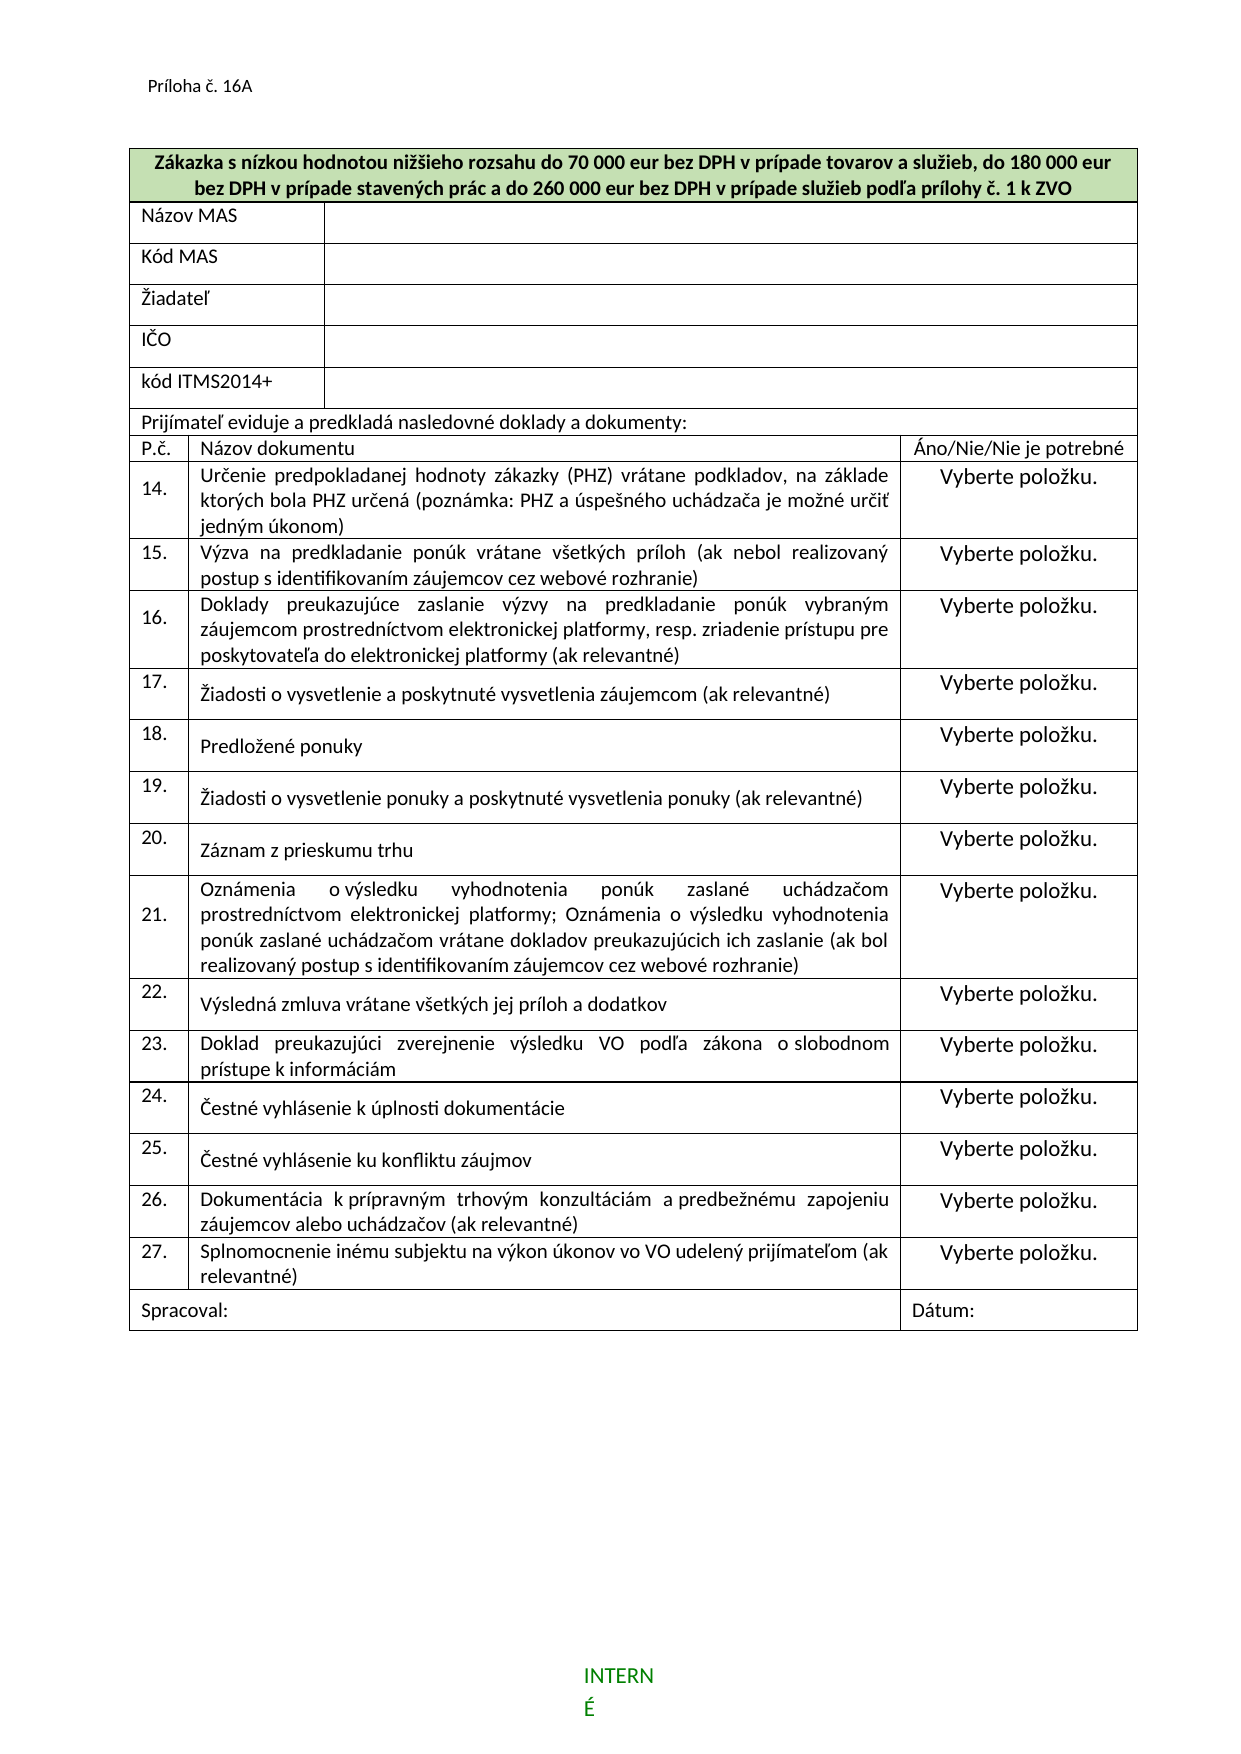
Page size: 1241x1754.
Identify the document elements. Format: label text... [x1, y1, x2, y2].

table_cell Názov dokumentu [189, 436, 900, 461]
table_cell Áno/Nie/Nie je potrebné [901, 436, 1137, 461]
table_cell [325, 203, 1137, 243]
table_cell [130, 669, 188, 719]
table_cell [130, 1238, 188, 1289]
table_cell [130, 979, 188, 1029]
table_cell [130, 591, 188, 667]
table_cell Doklad preukazujúci zverejnenie výsledku VO podľa zákona o slobodnom prístupe k informáciám [189, 1031, 900, 1081]
table_cell Dátum: [901, 1290, 1137, 1330]
table_cell Splnomocnenie inému subjektu na výkon úkonov vo VO udelený prijímateľom (ak relevantné) [189, 1238, 900, 1289]
table_cell Záznam z prieskumu trhu [189, 824, 900, 875]
table_cell [130, 772, 188, 823]
table_cell Výsledná zmluva vrátane všetkých jej príloh a dodatkov [189, 979, 900, 1029]
table_cell [130, 824, 188, 875]
table_cell Prijímateľ eviduje a predkladá nasledovné doklady a dokumenty: [130, 409, 1137, 434]
table_cell kód ITMS2014+ [130, 368, 324, 408]
table_cell Kód MAS [130, 244, 324, 284]
table_cell Oznámenia o výsledku vyhodnotenia ponúk zaslané uchádzačom prostredníctvom elektronickej platformy; Oznámenia o výsledku vyhodnotenia ponúk zaslané uchádzačom vrátane dokladov preukazujúcich ich zaslanie (ak bol realizovaný postup s identifikovaním záujemcov cez webové rozhranie) [189, 876, 900, 978]
table_cell Žiadateľ [130, 285, 324, 325]
table_cell [325, 368, 1137, 408]
table_cell Žiadosti o vysvetlenie ponuky a poskytnuté vysvetlenia ponuky (ak relevantné) [189, 772, 900, 823]
table_cell [325, 285, 1137, 325]
table_cell Výzva na predkladanie ponúk vrátane všetkých príloh (ak nebol realizovaný postup s identifikovaním záujemcov cez webové rozhranie) [189, 539, 900, 590]
table_cell [130, 1083, 188, 1133]
table_header Zákazka s nízkou hodnotou nižšieho rozsahu do 70 000 eur bez DPH v prípade tovarov a služieb, do 180 000 eur bez DPH v prípade stavených prác a do 260 000 eur bez DPH v prípade služieb podľa prílohy č. 1 k ZVO [130, 149, 1137, 201]
table_cell [130, 539, 188, 590]
table_cell [130, 1134, 188, 1185]
table_cell [325, 244, 1137, 284]
table_cell Čestné vyhlásenie k úplnosti dokumentácie [189, 1083, 900, 1133]
table_cell [130, 1031, 188, 1081]
table_cell Spracoval: [130, 1290, 900, 1330]
table_cell [130, 462, 188, 538]
table_cell [130, 720, 188, 771]
table_cell Predložené ponuky [189, 720, 900, 771]
table_cell Názov MAS [130, 203, 324, 243]
table_cell Doklady preukazujúce zaslanie výzvy na predkladanie ponúk vybraným záujemcom prostredníctvom elektronickej platformy, resp. zriadenie prístupu pre poskytovateľa do elektronickej platformy (ak relevantné) [189, 591, 900, 667]
table_cell Dokumentácia k prípravným trhovým konzultáciám a predbežnému zapojeniu záujemcov alebo uchádzačov (ak relevantné) [189, 1186, 900, 1237]
table_cell [130, 876, 188, 978]
table_cell P.č. [130, 436, 188, 461]
table_cell [325, 326, 1137, 367]
table_cell Určenie predpokladanej hodnoty zákazky (PHZ) vrátane podkladov, na základe ktorých bola PHZ určená (poznámka: PHZ a úspešného uchádzača je možné určiť jedným úkonom) [189, 462, 900, 538]
table_cell Čestné vyhlásenie ku konfliktu záujmov [189, 1134, 900, 1185]
table_cell IČO [130, 326, 324, 367]
table_cell Žiadosti o vysvetlenie a poskytnuté vysvetlenia záujemcom (ak relevantné) [189, 669, 900, 719]
table_cell [130, 1186, 188, 1237]
